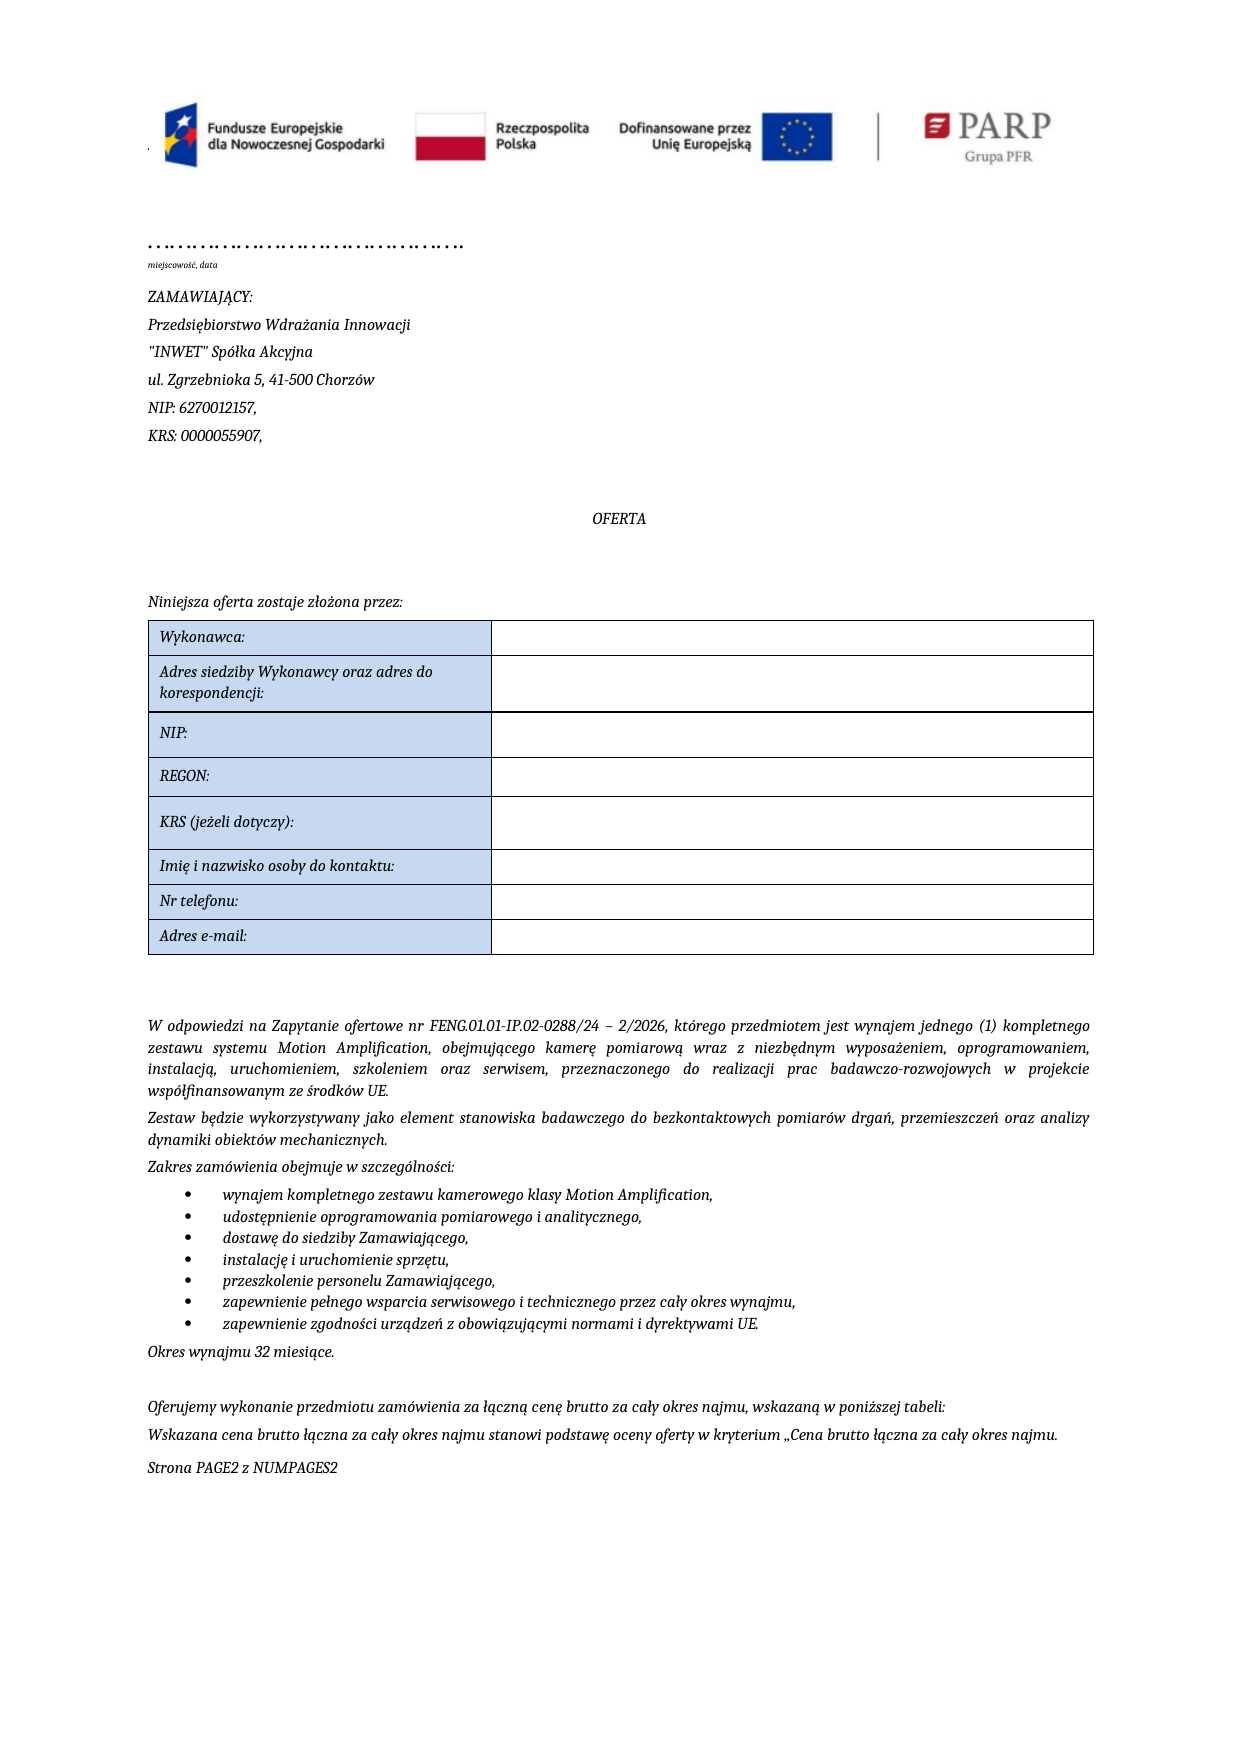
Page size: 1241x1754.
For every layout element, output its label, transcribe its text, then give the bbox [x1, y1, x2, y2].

table_cell NIP: [149, 713, 491, 757]
text miejscowość, data [148, 260, 1093, 279]
table_cell Adres e-mail: [149, 920, 491, 954]
table_cell [492, 758, 1093, 796]
text ZAMAWIAJĄCY: [148, 287, 1093, 307]
list przeszkolenie personelu Zamawiającego, [185, 1271, 1093, 1291]
list zapewnienie zgodności urządzeń z obowiązującymi normami i dyrektywami UE. [185, 1314, 1093, 1333]
list instalację i uruchomienie sprzętu, [185, 1250, 1093, 1269]
table_cell KRS (jeżeli dotyczy): [149, 797, 491, 849]
text OFERTA [148, 509, 1093, 528]
table_cell [492, 885, 1093, 919]
table_cell Imię i nazwisko osoby do kontaktu: [149, 850, 491, 884]
text ……………………………………. [148, 225, 1093, 253]
text "INWET" Spółka Akcyjna [148, 343, 1093, 362]
list zapewnienie pełnego wsparcia serwisowego i technicznego przez cały okres wynajmu, [185, 1293, 1093, 1312]
text ul. Zgrzebnioka 5, 41-500 Chorzów [148, 371, 1093, 390]
table_cell [492, 850, 1093, 884]
text Wskazana cena brutto łączna za cały okres najmu stanowi podstawę oceny oferty w kryterium „Cena brutto łączna za cały okres najmu. [148, 1425, 1093, 1444]
list udostępnienie oprogramowania pomiarowego i analitycznego, [185, 1207, 1093, 1226]
text NIP: 6270012157, [148, 398, 1093, 417]
list dostawę do siedziby Zamawiającego, [185, 1228, 1093, 1248]
table_header Wykonawca: [149, 621, 491, 655]
list wynajem kompletnego zestawu kamerowego klasy Motion Amplification, [185, 1186, 1093, 1205]
text Niniejsza oferta zostaje złożona przez: [148, 592, 1093, 611]
text Okres wynajmu 32 miesiące. [148, 1342, 1093, 1361]
table_cell Nr telefonu: [149, 885, 491, 919]
table_cell REGON: [149, 758, 491, 796]
picture [147, 92, 1088, 184]
table_cell [492, 920, 1093, 954]
table_cell [492, 797, 1093, 849]
text Zakres zamówienia obejmuje w szczególności: [148, 1158, 1093, 1177]
table_cell Adres siedziby Wykonawcy oraz adres do korespondencji: [149, 656, 491, 711]
text Zestaw będzie wykorzystywany jako element stanowiska badawczego do bezkontaktowych pomiarów drgań, przemieszczeń oraz analizy dynamiki obiektów mechanicznych. [148, 1109, 1093, 1149]
text Przedsiębiorstwo Wdrażania Innowacji [148, 315, 1093, 334]
table_cell [492, 713, 1093, 757]
table_header [492, 621, 1093, 655]
text Oferujemy wykonanie przedmiotu zamówienia za łączną cenę brutto za cały okres najmu, wskazaną w poniższej tabeli: [148, 1397, 1093, 1417]
table_cell [492, 656, 1093, 711]
text W odpowiedzi na Zapytanie ofertowe nr FENG.01.01-IP.02-0288/24 – 2/2026, którego przedmiotem jest wynajem jednego (1) kompletnego zestawu systemu Motion Amplification, obejmującego kamerę pomiarową wraz z niezbędnym wyposażeniem, oprogramowaniem, instalacją, uruchomieniem, szkoleniem oraz serwisem, przeznaczonego do realizacji prac badawczo-rozwojowych w projekcie współfinansowanym ze środków UE. [148, 1017, 1093, 1100]
text KRS: 0000055907, [148, 426, 1093, 445]
